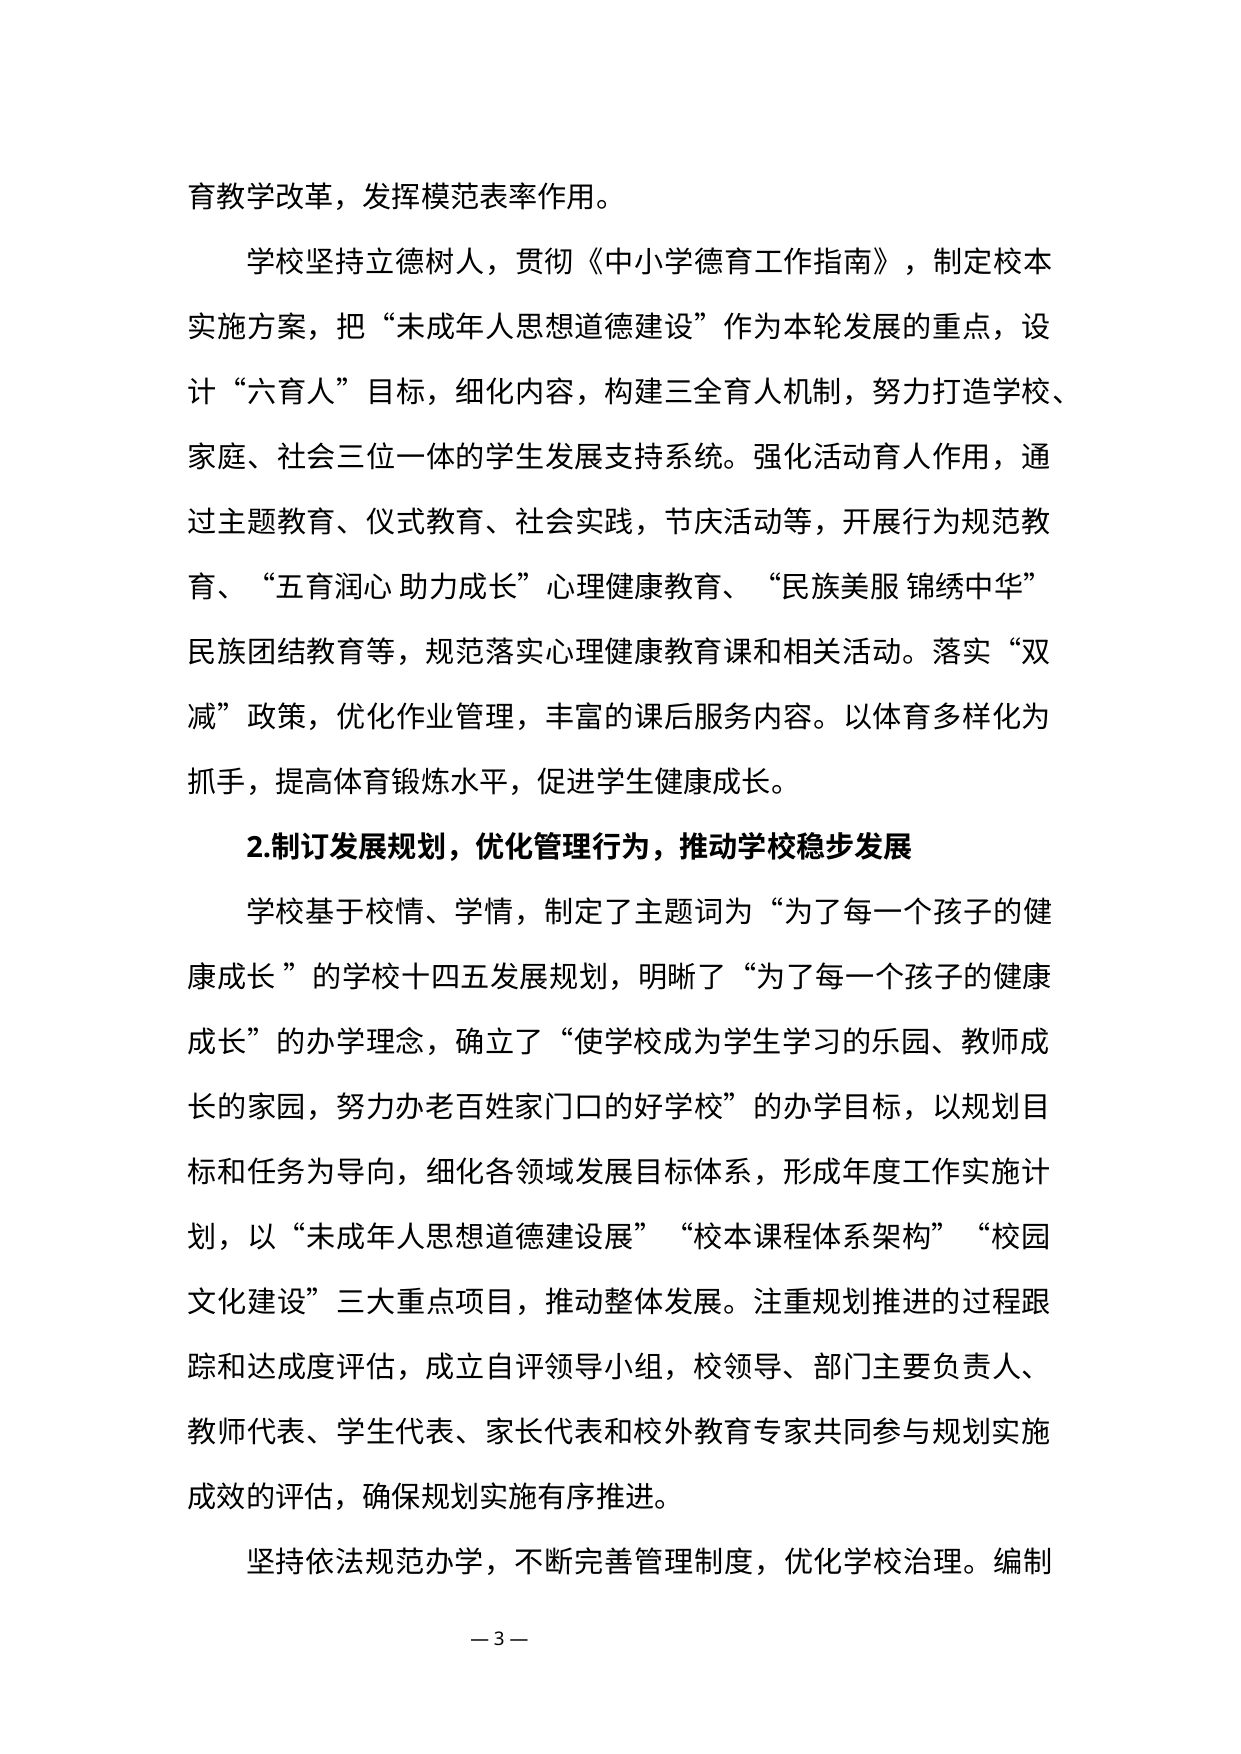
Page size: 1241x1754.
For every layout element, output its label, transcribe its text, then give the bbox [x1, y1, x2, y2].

text 学校基于校情、学情，制定了主题词为“为了每一个孩子的健康成长 ”的学校十四五发展规划，明晰了“为了每一个孩子的健康成长”的办学理念，确立了“使学校成为学生学习的乐园、教师成长的家园，努力办老百姓家门口的好学校”的办学目标，以规划目标和任务为导向，细化各领域发展目标体系，形成年度工作实施计划，以“未成年人思想道德建设展”“校本课程体系架构”“校园文化建设”三大重点项目，推动整体发展。注重规划推进的过程跟踪和达成度评估，成立自评领导小组，校领导、部门主要负责人、教师代表、学生代表、家长代表和校外教育专家共同参与规划实施成效的评估，确保规划实施有序推进。 [187, 877, 1053, 1527]
text 学校坚持立德树人，贯彻《中小学德育工作指南》，制定校本实施方案，把“未成年人思想道德建设”作为本轮发展的重点，设计“六育人”目标，细化内容，构建三全育人机制，努力打造学校、家庭、社会三位一体的学生发展支持系统。强化活动育人作用，通过主题教育、仪式教育、社会实践，节庆活动等，开展行为规范教育、“五育润心 助力成长”心理健康教育、“民族美服 锦绣中华”民族团结教育等，规范落实心理健康教育课和相关活动。落实“双减”政策，优化作业管理，丰富的课后服务内容。以体育多样化为抓手，提高体育锻炼水平，促进学生健康成长。 [187, 227, 1053, 812]
text 2.制订发展规划，优化管理行为，推动学校稳步发展 [187, 812, 1053, 877]
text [187, 162, 1053, 227]
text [187, 1527, 1053, 1592]
